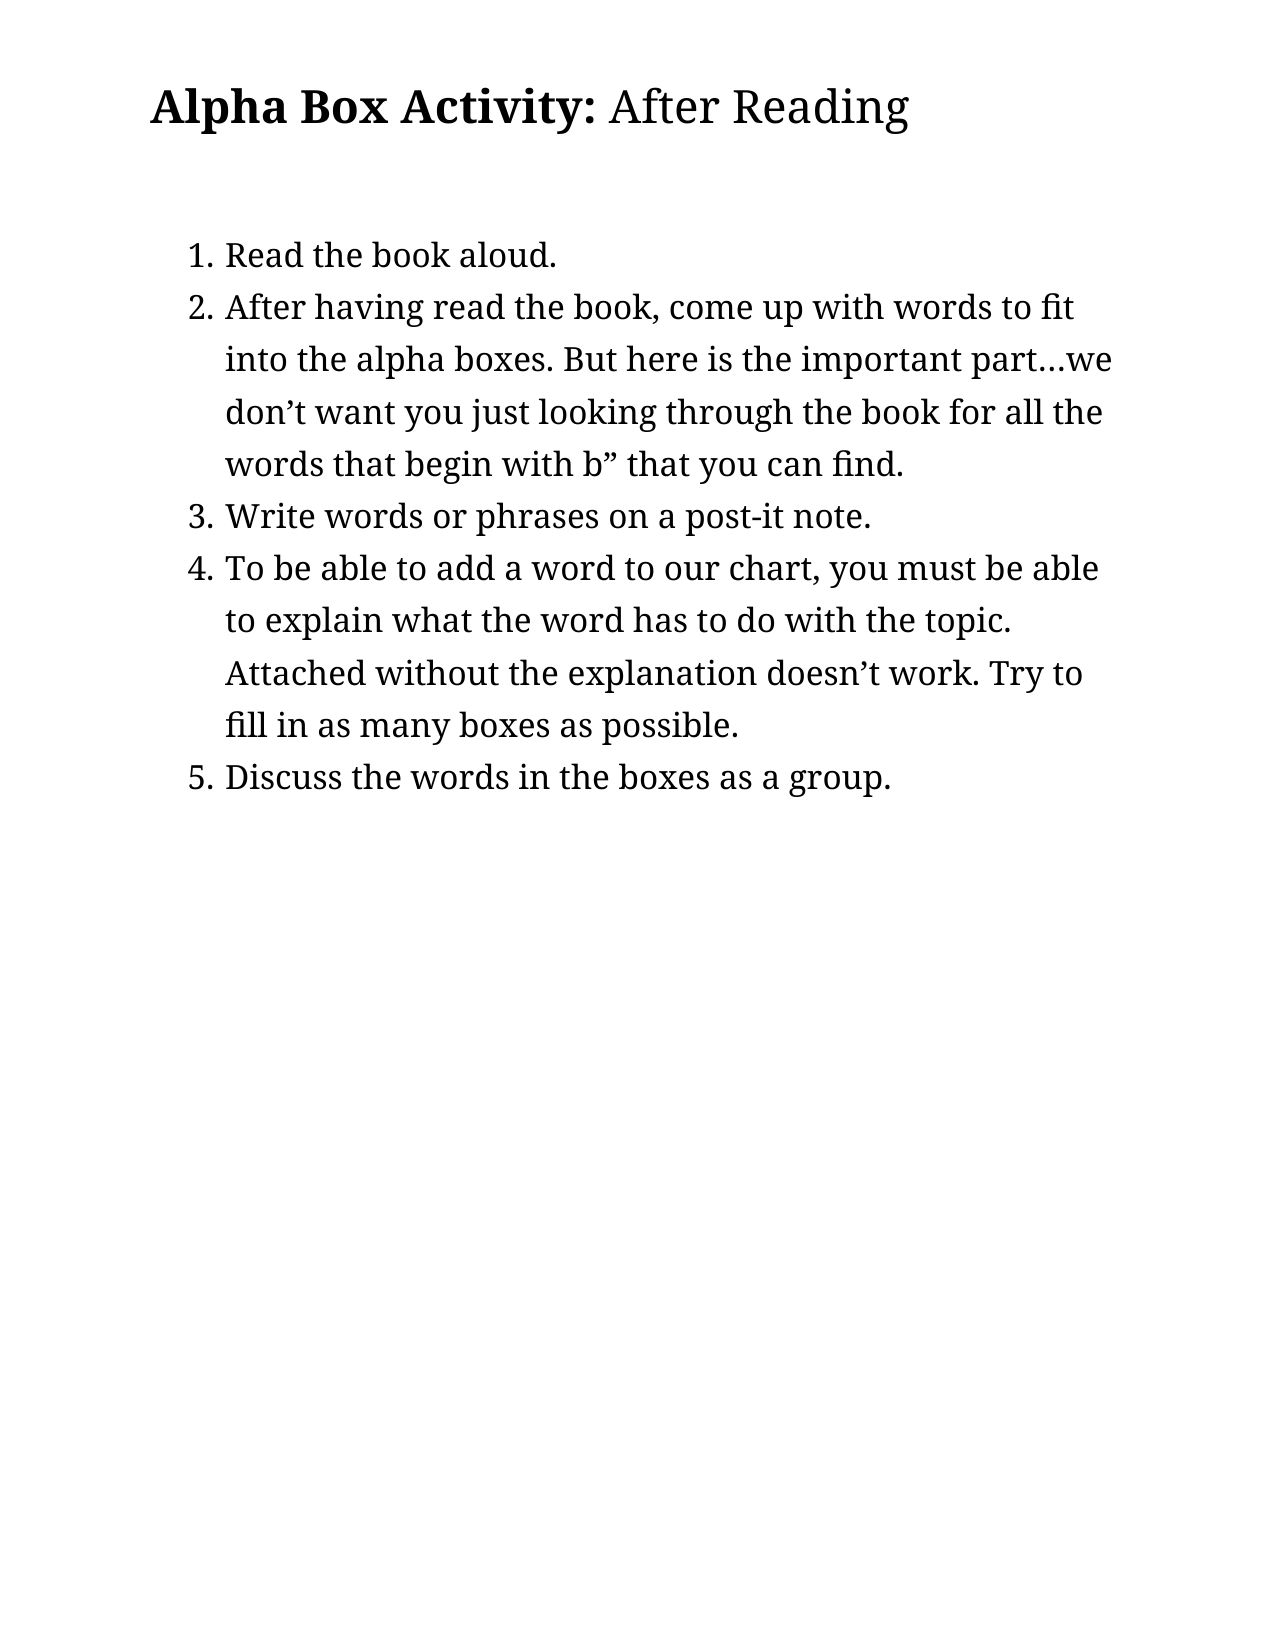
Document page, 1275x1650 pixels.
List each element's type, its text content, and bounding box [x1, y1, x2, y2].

list Read the book aloud. [187, 232, 1125, 277]
list After having read the book, come up with words to fit into the alpha boxes. But here is the important part…we don’t want you just looking through the book for all the words that begin with b” that you can find. [187, 284, 1125, 486]
list To be able to add a word to our chart, you must be able to explain what the word has to do with the topic. Attached without the explanation doesn’t work. Try to fill in as many boxes as possible. [187, 545, 1125, 747]
list Write words or phrases on a post-it note. [187, 493, 1125, 538]
list Discuss the words in the boxes as a group. [187, 754, 1125, 799]
